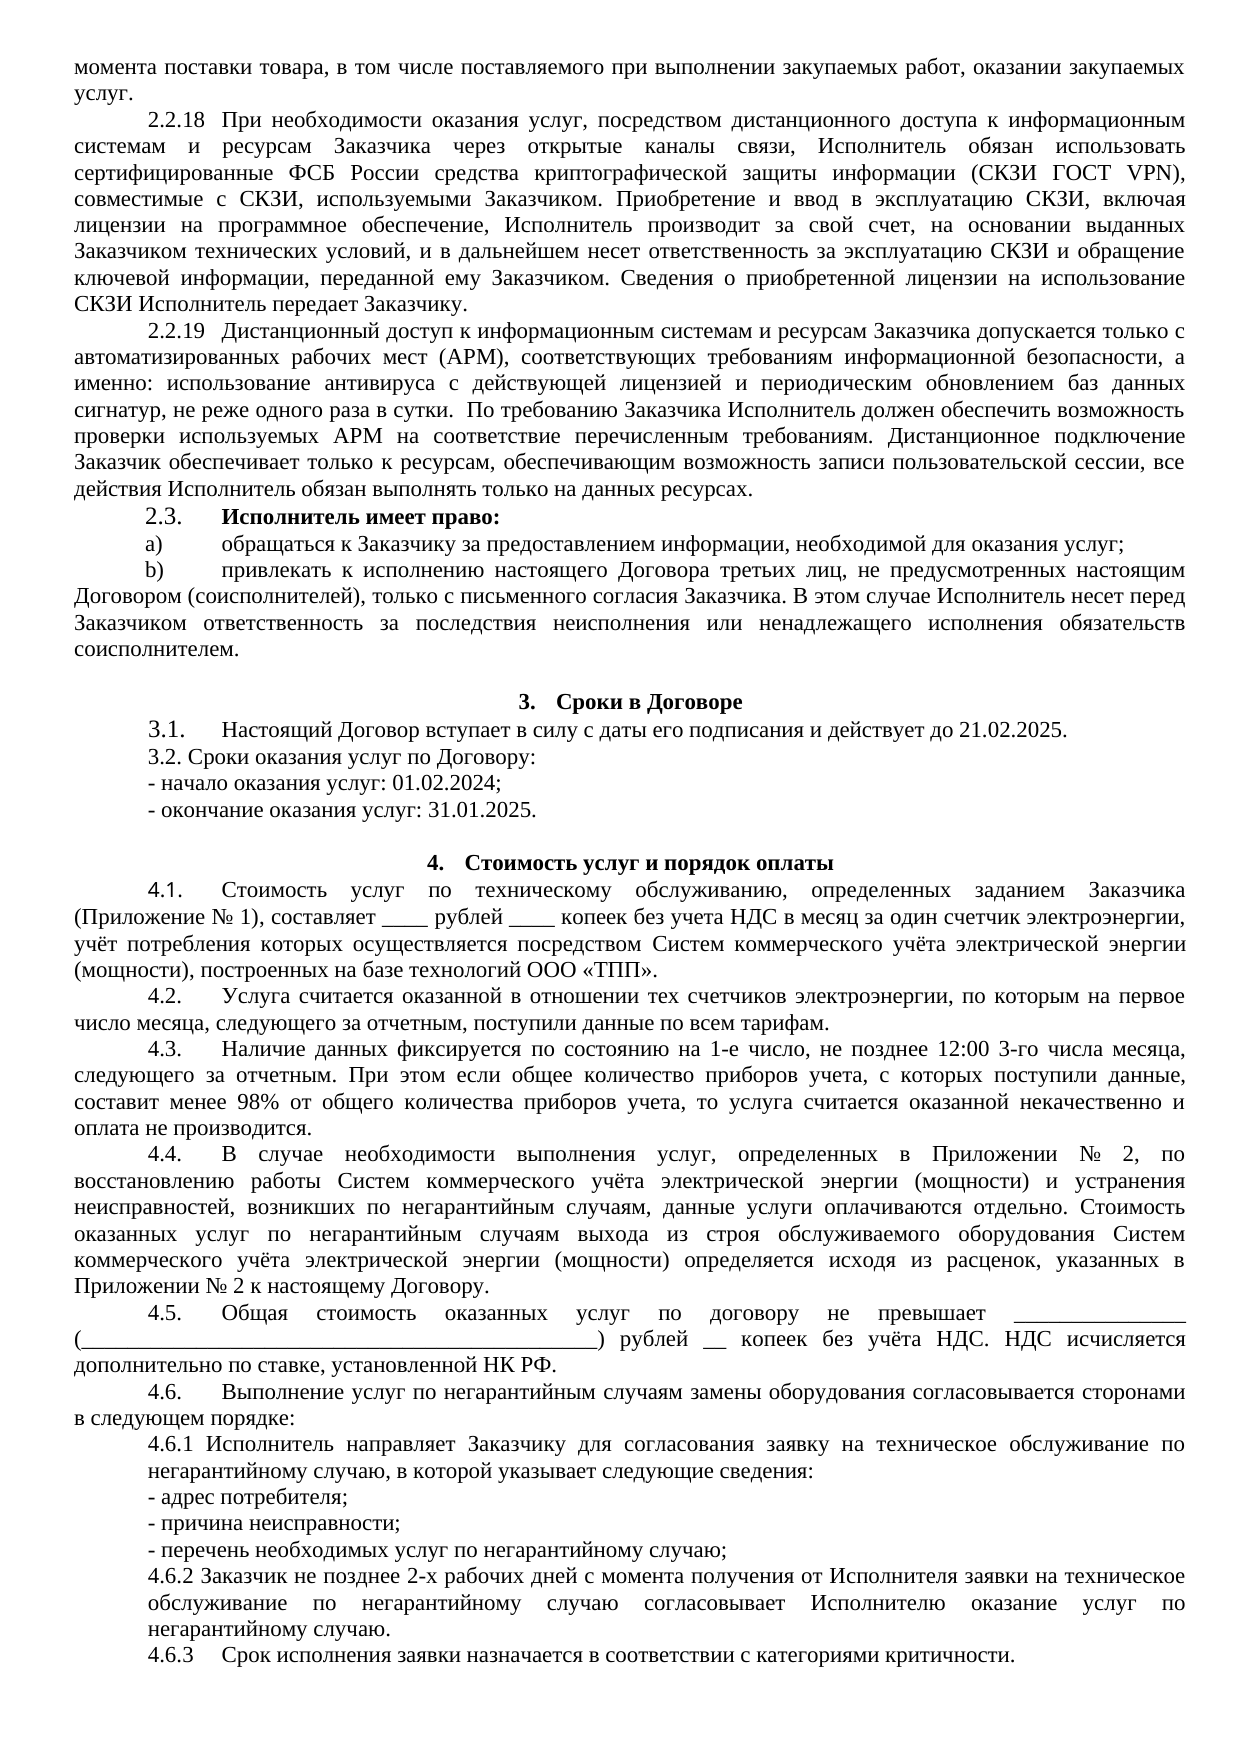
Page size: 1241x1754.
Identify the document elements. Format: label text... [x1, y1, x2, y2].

list обращаться к Заказчику за предоставлением информации, необходимой для оказания услуг; [74, 530, 1187, 556]
list привлекать к исполнению настоящего Договора третьих лиц, не предусмотренных настоящим Договором (соисполнителей), только с письменного согласия Заказчика. В этом случае Исполнитель несет перед Заказчиком ответственность за последствия неисполнения или ненадлежащего исполнения обязательств соисполнителем. [74, 556, 1187, 662]
list В случае необходимости выполнения услуг, определенных в Приложении № 2, по восстановлению работы Систем коммерческого учёта электрической энергии (мощности) и устранения неисправностей, возникших по негарантийным случаям, данные услуги оплачиваются отдельно. Стоимость оказанных услуг по негарантийным случаям выхода из строя обслуживаемого оборудования Систем коммерческого учёта электрической энергии (мощности) определяется исходя из расценок, указанных в Приложении № 2 к настоящему Договору. [74, 1141, 1187, 1299]
list Выполнение услуг по негарантийным случаям замены оборудования согласовывается сторонами в следующем порядке: [74, 1378, 1187, 1430]
text - адрес потребителя; [148, 1483, 1187, 1509]
text 4.6.1 Исполнитель направляет Заказчику для согласования заявку на техническое обслуживание по негарантийному случаю, в которой указывает следующие сведения: [148, 1430, 1187, 1483]
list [74, 53, 1187, 106]
text - перечень необходимых услуг по негарантийному случаю; [148, 1536, 1187, 1562]
list Сроки в Договоре [74, 688, 1187, 714]
text 4.6.2 Заказчик не позднее 2-х рабочих дней с момента получения от Исполнителя заявки на техническое обслуживание по негарантийному случаю согласовывает Исполнителю оказание услуг по негарантийному случаю. [148, 1562, 1187, 1641]
list Настоящий Договор вступает в силу с даты его подписания и действует до 21.02.2025. [77, 714, 1187, 743]
text - причина неисправности; [148, 1509, 1187, 1536]
list Исполнитель имеет право: [74, 501, 1187, 530]
list При необходимости оказания услуг, посредством дистанционного доступа к информационным системам и ресурсам Заказчика через открытые каналы связи, Исполнитель обязан использовать сертифицированные ФСБ России средства криптографической защиты информации (СКЗИ ГОСТ VPN), совместимые с СКЗИ, используемыми Заказчиком. Приобретение и ввод в эксплуатацию СКЗИ, включая лицензии на программное обеспечение, Исполнитель производит за свой счет, на основании выданных Заказчиком технических условий, и в дальнейшем несет ответственность за эксплуатацию СКЗИ и обращение ключевой информации, переданной ему Заказчиком. Сведения о приобретенной лицензии на использование СКЗИ Исполнитель передает Заказчику. [74, 106, 1187, 317]
text 4.6.3 Срок исполнения заявки назначается в соответствии с категориями критичности. [148, 1641, 1187, 1668]
text - окончание оказания услуг: 31.01.2025. [74, 796, 1187, 822]
list Стоимость услуг по техническому обслуживанию, определенных заданием Заказчика (Приложение № 1), составляет ____ рублей ____ копеек без учета НДС в месяц за один счетчик электроэнергии, учёт потребления которых осуществляется посредством Систем коммерческого учёта электрической энергии (мощности), построенных на базе технологий ООО «ТПП». [74, 875, 1187, 982]
list Общая стоимость оказанных услуг по договору не превышает _______________ (_____________________________________________) рублей __ копеек без учёта НДС. НДС исчисляется дополнительно по ставке, установленной НК РФ. [74, 1299, 1187, 1378]
list Наличие данных фиксируется по состоянию на 1-е число, не позднее 12:00 3-го числа месяца, следующего за отчетным. При этом если общее количество приборов учета, с которых поступили данные, составит менее 98% от общего количества приборов учета, то услуга считается оказанной некачественно и оплата не производится. [74, 1035, 1187, 1141]
text - начало оказания услуг: 01.02.2024; [74, 769, 1187, 796]
list Дистанционный доступ к информационным системам и ресурсам Заказчика допускается только с автоматизированных рабочих мест (АРМ), соответствующих требованиям информационной безопасности, а именно: использование антивируса с действующей лицензией и периодическим обновлением баз данных сигнатур, не реже одного раза в сутки. По требованию Заказчика Исполнитель должен обеспечить возможность проверки используемых АРМ на соответствие перечисленным требованиям. Дистанционное подключение Заказчик обеспечивает только к ресурсам, обеспечивающим возможность записи пользовательской сессии, все действия Исполнитель обязан выполнять только на данных ресурсах. [74, 317, 1187, 501]
list Услуга считается оказанной в отношении тех счетчиков электроэнергии, по которым на первое число месяца, следующего за отчетным, поступили данные по всем тарифам. [74, 982, 1187, 1035]
text 3.2. Сроки оказания услуг по Договору: [74, 743, 1187, 769]
list Стоимость услуг и порядок оплаты [74, 848, 1187, 875]
